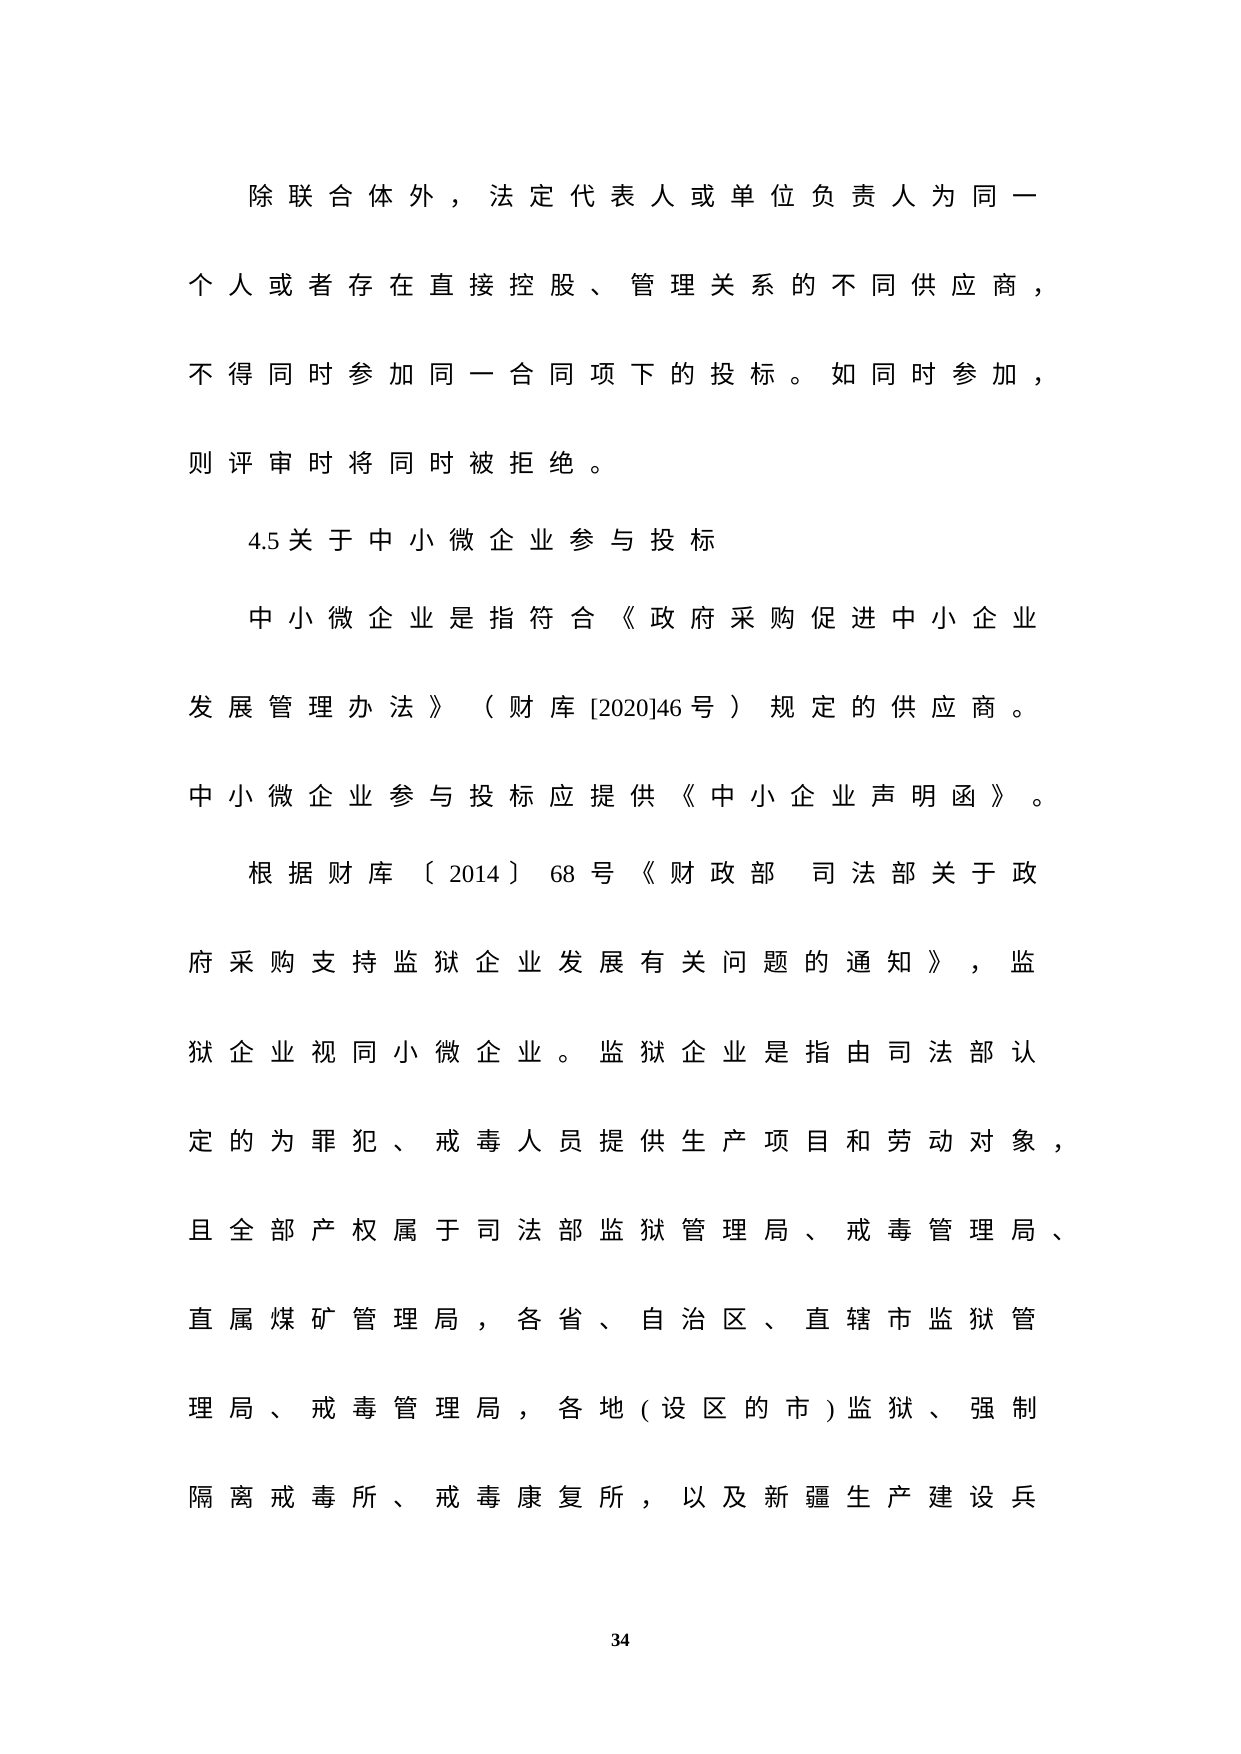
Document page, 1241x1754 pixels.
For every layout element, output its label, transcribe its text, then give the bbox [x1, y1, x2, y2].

text 4.5 关于中小微企业参与投标 [188, 509, 1052, 568]
text 除联合体外，法定代表人或单位负责人为同一个人或者存在直接控股、管理关系的不同供应商，不得同时参加同一合同项下的投标。如同时参加，则评审时将同时被拒绝。 [188, 164, 1052, 491]
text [188, 842, 1052, 1525]
text 中小微企业是指符合《政府采购促进中小企业发展管理办法》（财库[2020]46号）规定的供应商。中小微企业参与投标应提供《中小企业声明函》。 [188, 587, 1052, 824]
